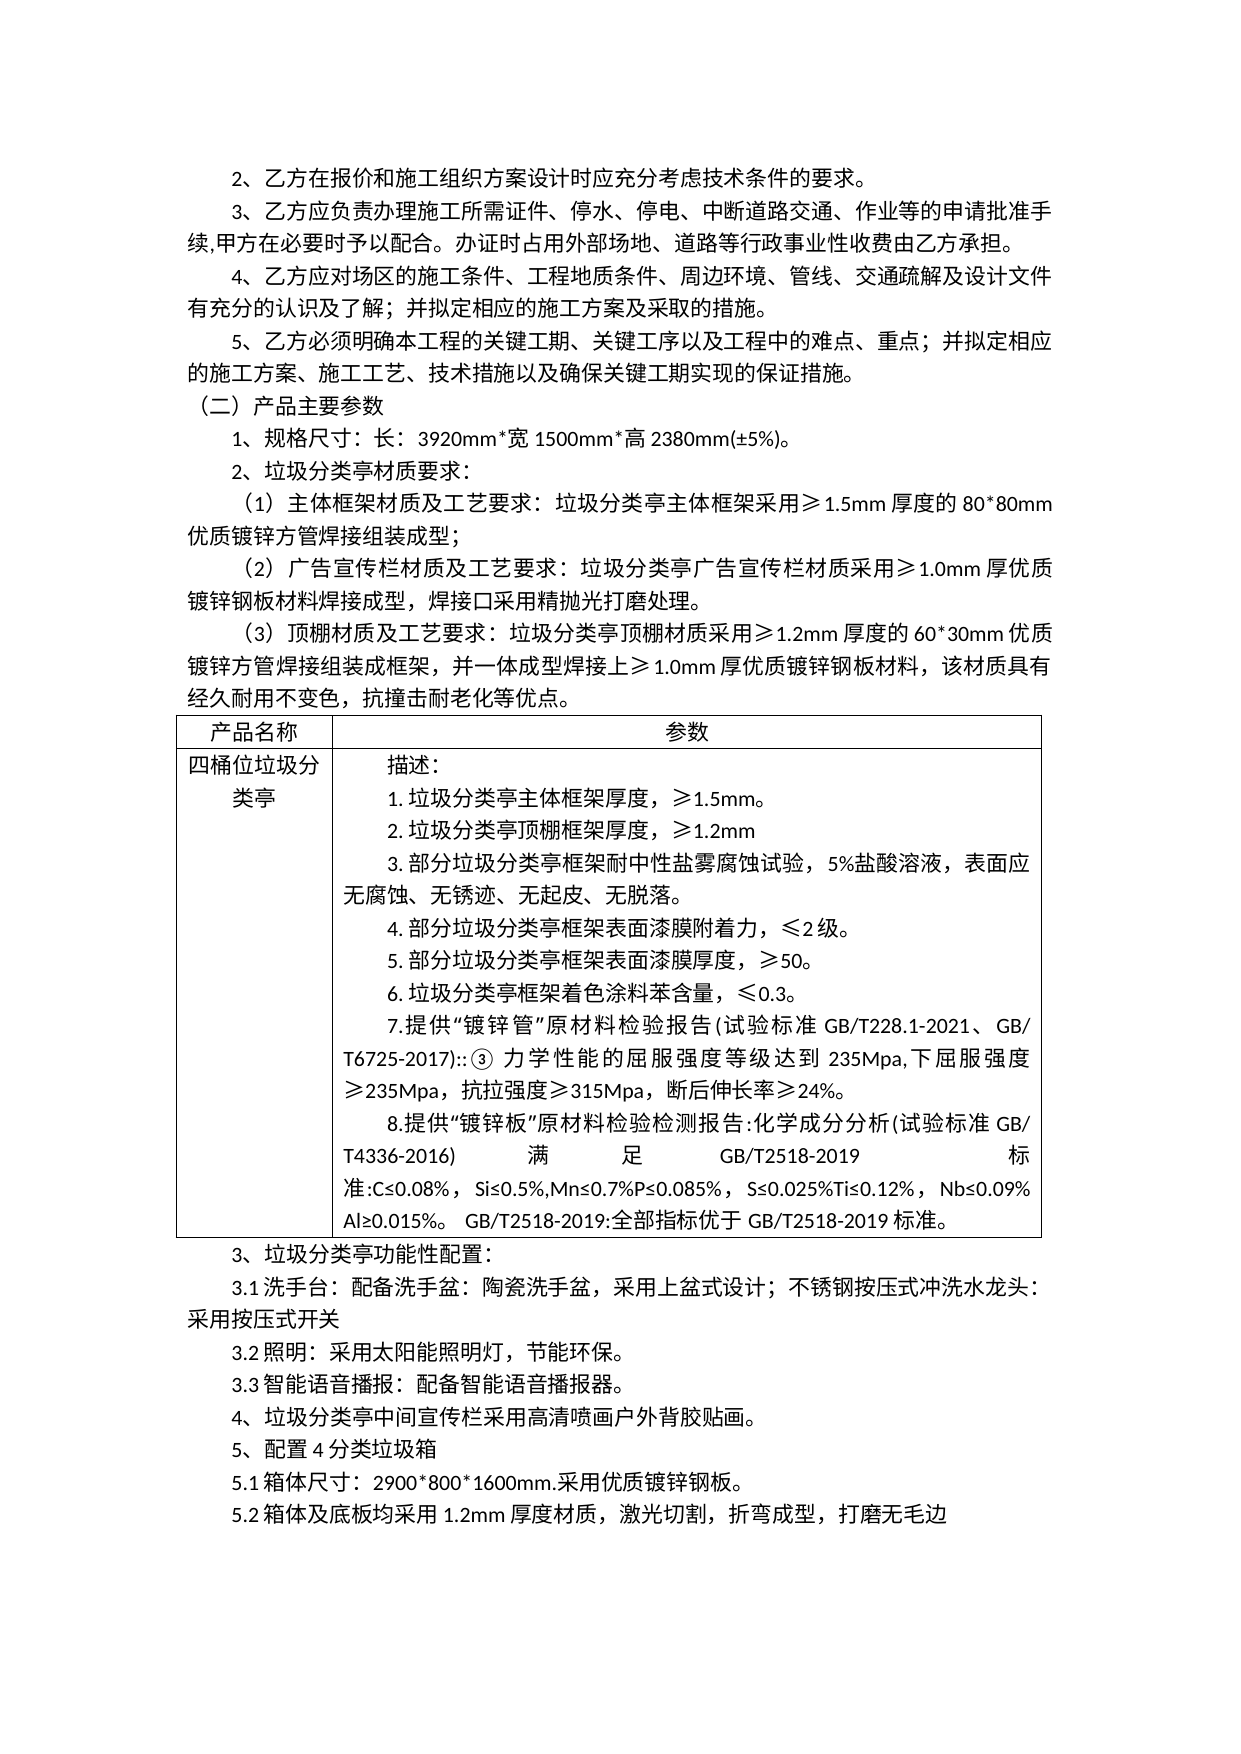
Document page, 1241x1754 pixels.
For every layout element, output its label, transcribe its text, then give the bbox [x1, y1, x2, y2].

text 2、垃圾分类亭材质要求： [187, 454, 1053, 487]
text （3）顶棚材质及工艺要求：垃圾分类亭顶棚材质采用≥1.2mm厚度的60*30mm优质镀锌方管焊接组装成框架，并一体成型焊接上≥1.0mm厚优质镀锌钢板材料，该材质具有经久耐用不变色，抗撞击耐老化等优点。 [187, 617, 1053, 714]
text 3、垃圾分类亭功能性配置： [187, 1238, 1053, 1270]
text 5.2箱体及底板均采用1.2mm厚度材质，激光切割，折弯成型，打磨无毛边 [187, 1498, 1053, 1530]
text （1）主体框架材质及工艺要求：垃圾分类亭主体框架采用≥1.5mm厚度的80*80mm 优质镀锌方管焊接组装成型； [187, 487, 1053, 552]
text 5、配置4分类垃圾箱 [187, 1433, 1053, 1465]
text 5.1箱体尺寸：2900*800*1600mm.采用优质镀锌钢板。 [187, 1465, 1053, 1498]
table_cell 描述： 1. 垃圾分类亭主体框架厚度，≥1.5mm。 2. 垃圾分类亭顶棚框架厚度，≥1.2mm 3. 部分垃圾分类亭框架耐中性盐雾腐蚀试验，5%盐酸溶液，表面应无腐蚀、无锈迹、无起皮、无脱落。 4. 部分垃圾分类亭框架表面漆膜附着力，≤2级。 5. 部分垃圾分类亭框架表面漆膜厚度，≥50。 6. 垃圾分类亭框架着色涂料苯含量，≤0.3。 7.提供“镀锌管”原材料检验报告(试验标准GB/T228.1-2021、GB/T6725-2017)::③力学性能的屈服强度等级达到235Mpa,下屈服强度≥235Mpa，抗拉强度≥315Mpa，断后伸长率≥24%。 8.提供“镀锌板”原材料检验检测报告:化学成分分析(试验标准GB/T4336-2016)满足GB/T2518-2019 标准:C≤0.08%，Si≤0.5%,Mn≤0.7%P≤0.085%，S≤0.025%Ti≤0.12%，Nb≤0.09% Al≥0.015%。 GB/T2518-2019:全部指标优于 GB/T2518-2019 标准。 [333, 749, 1041, 1237]
text 4、乙方应对场区的施工条件、工程地质条件、周边环境、管线、交通疏解及设计文件有充分的认识及了解；并拟定相应的施工方案及采取的措施。 [187, 259, 1053, 324]
text 2、乙方在报价和施工组织方案设计时应充分考虑技术条件的要求。 [187, 162, 1053, 194]
text 3、乙方应负责办理施工所需证件、停水、停电、中断道路交通、作业等的申请批准手续,甲方在必要时予以配合。办证时占用外部场地、道路等行政事业性收费由乙方承担。 [187, 194, 1053, 259]
table_header 参数 [333, 716, 1041, 748]
text 5、乙方必须明确本工程的关键工期、关键工序以及工程中的难点、重点；并拟定相应的施工方案、施工工艺、技术措施以及确保关键工期实现的保证措施。 [187, 324, 1053, 389]
text （二）产品主要参数 [187, 389, 1053, 422]
text （2）广告宣传栏材质及工艺要求：垃圾分类亭广告宣传栏材质采用≥1.0mm厚优质镀锌钢板材料焊接成型，焊接口采用精抛光打磨处理。 [187, 552, 1053, 617]
text 3.2照明：采用太阳能照明灯，节能环保。 [187, 1335, 1053, 1368]
text 3.3智能语音播报：配备智能语音播报器。 [187, 1368, 1053, 1400]
table_header 产品名称 [177, 716, 332, 748]
text 3.1洗手台：配备洗手盆：陶瓷洗手盆，采用上盆式设计；不锈钢按压式冲洗水龙头：采用按压式开关 [187, 1270, 1053, 1335]
table_cell 四桶位垃圾分类亭 [177, 749, 332, 1237]
text 4、垃圾分类亭中间宣传栏采用高清喷画户外背胶贴画。 [187, 1400, 1053, 1433]
text 1、规格尺寸：长：3920mm*宽1500mm*高2380mm(±5%)。 [187, 422, 1053, 454]
